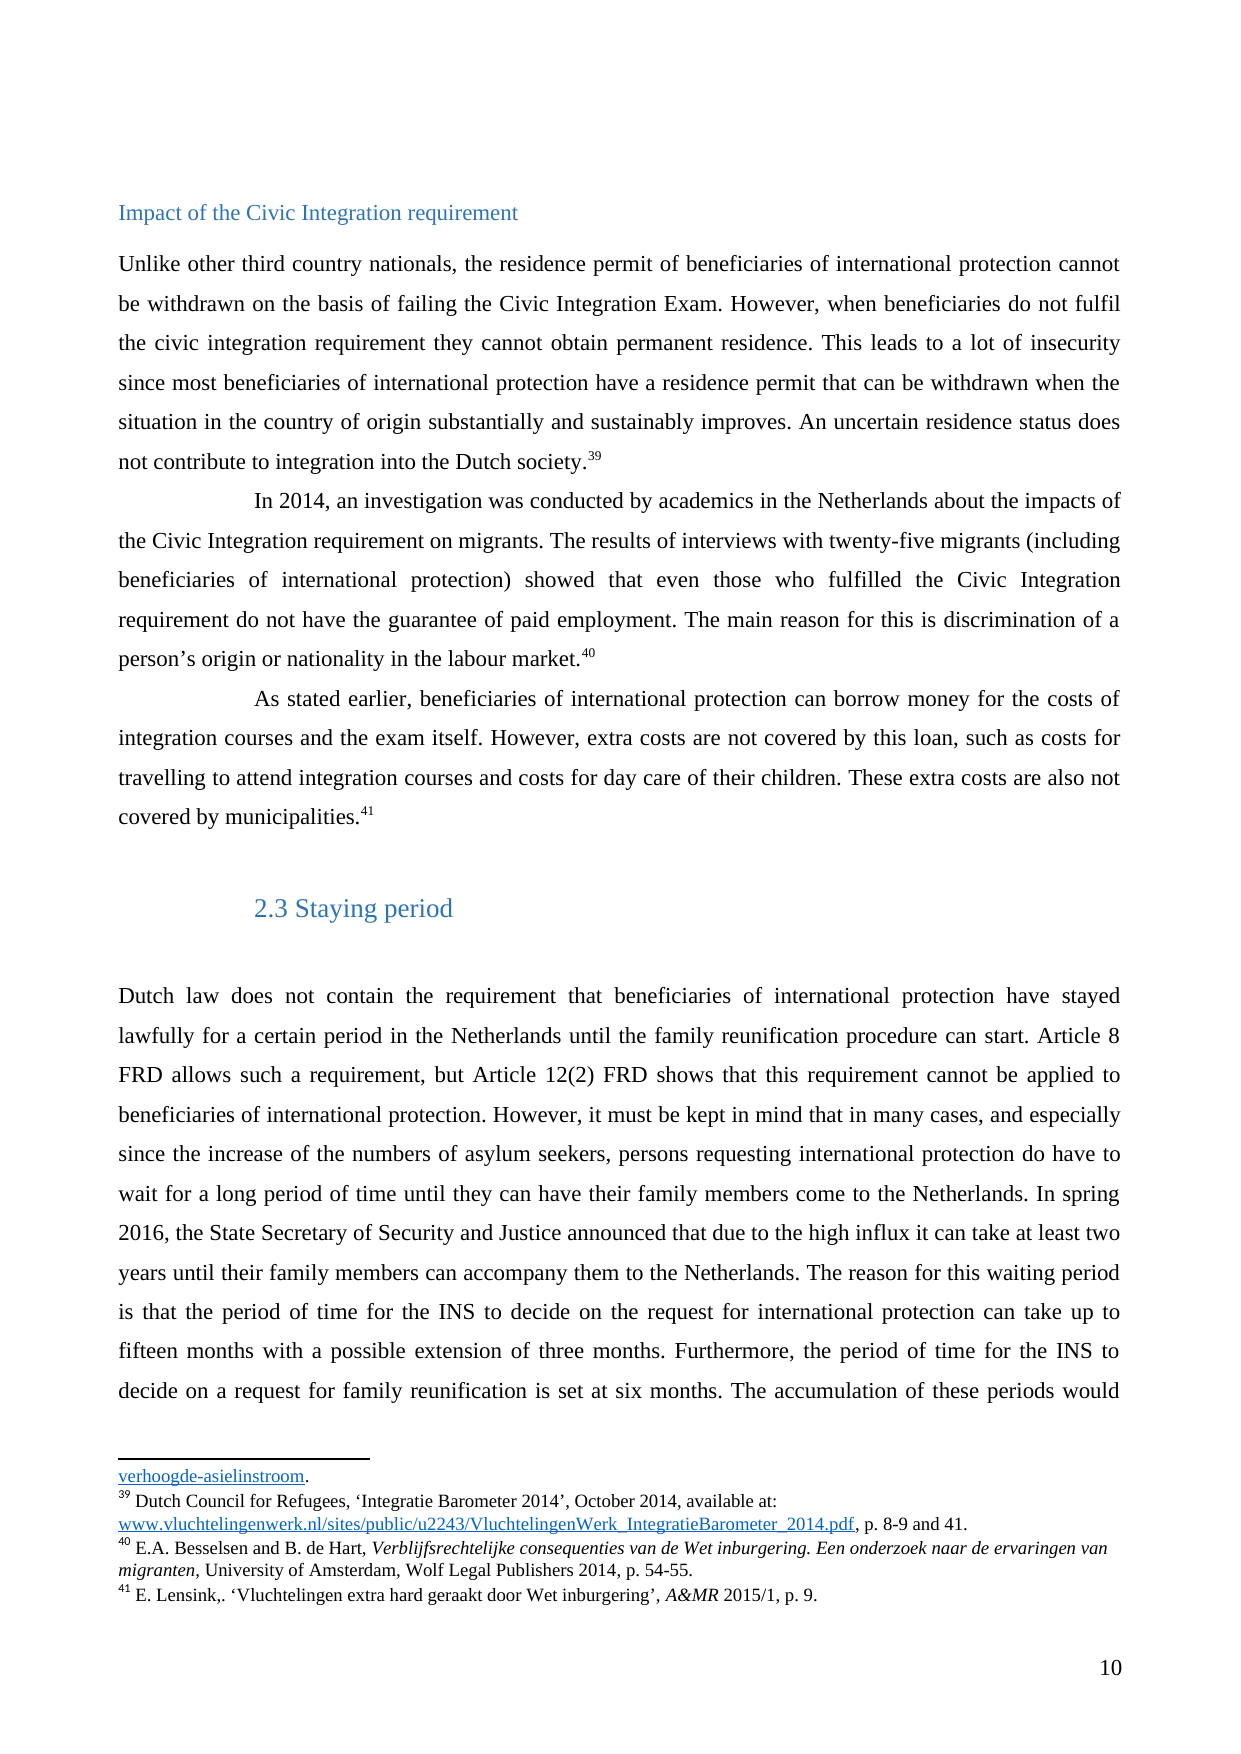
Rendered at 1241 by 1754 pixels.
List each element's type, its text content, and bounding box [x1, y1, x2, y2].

text As stated earlier, beneficiaries of international protection can borrow money for the costs of integration courses and the exam itself. However, extra costs are not covered by this loan, such as costs for travelling to attend integration courses and costs for day care of their children. These extra costs are also not covered by municipalities. [118, 684, 1122, 829]
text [118, 982, 1122, 1403]
subtitle 2.3 Staying period [254, 892, 1122, 924]
text In 2014, an investigation was conducted by academics in the Netherlands about the impacts of the Civic Integration requirement on migrants. The results of interviews with twenty-five migrants (including beneficiaries of international protection) showed that even those who fulfilled the Civic Integration requirement do not have the guarantee of paid employment. The main reason for this is discrimination of a person’s origin or nationality in the labour market. [118, 487, 1122, 671]
text Unlike other third country nationals, the residence permit of beneficiaries of international protection cannot be withdrawn on the basis of failing the Civic Integration Exam. However, when beneficiaries do not fulfil the civic integration requirement they cannot obtain permanent residence. This leads to a lot of insecurity since most beneficiaries of international protection have a residence permit that can be withdrawn when the situation in the country of origin substantially and sustainably improves. An uncertain residence status does not contribute to integration into the Dutch society. [118, 250, 1122, 474]
text Impact of the Civic Integration requirement [118, 199, 1122, 225]
